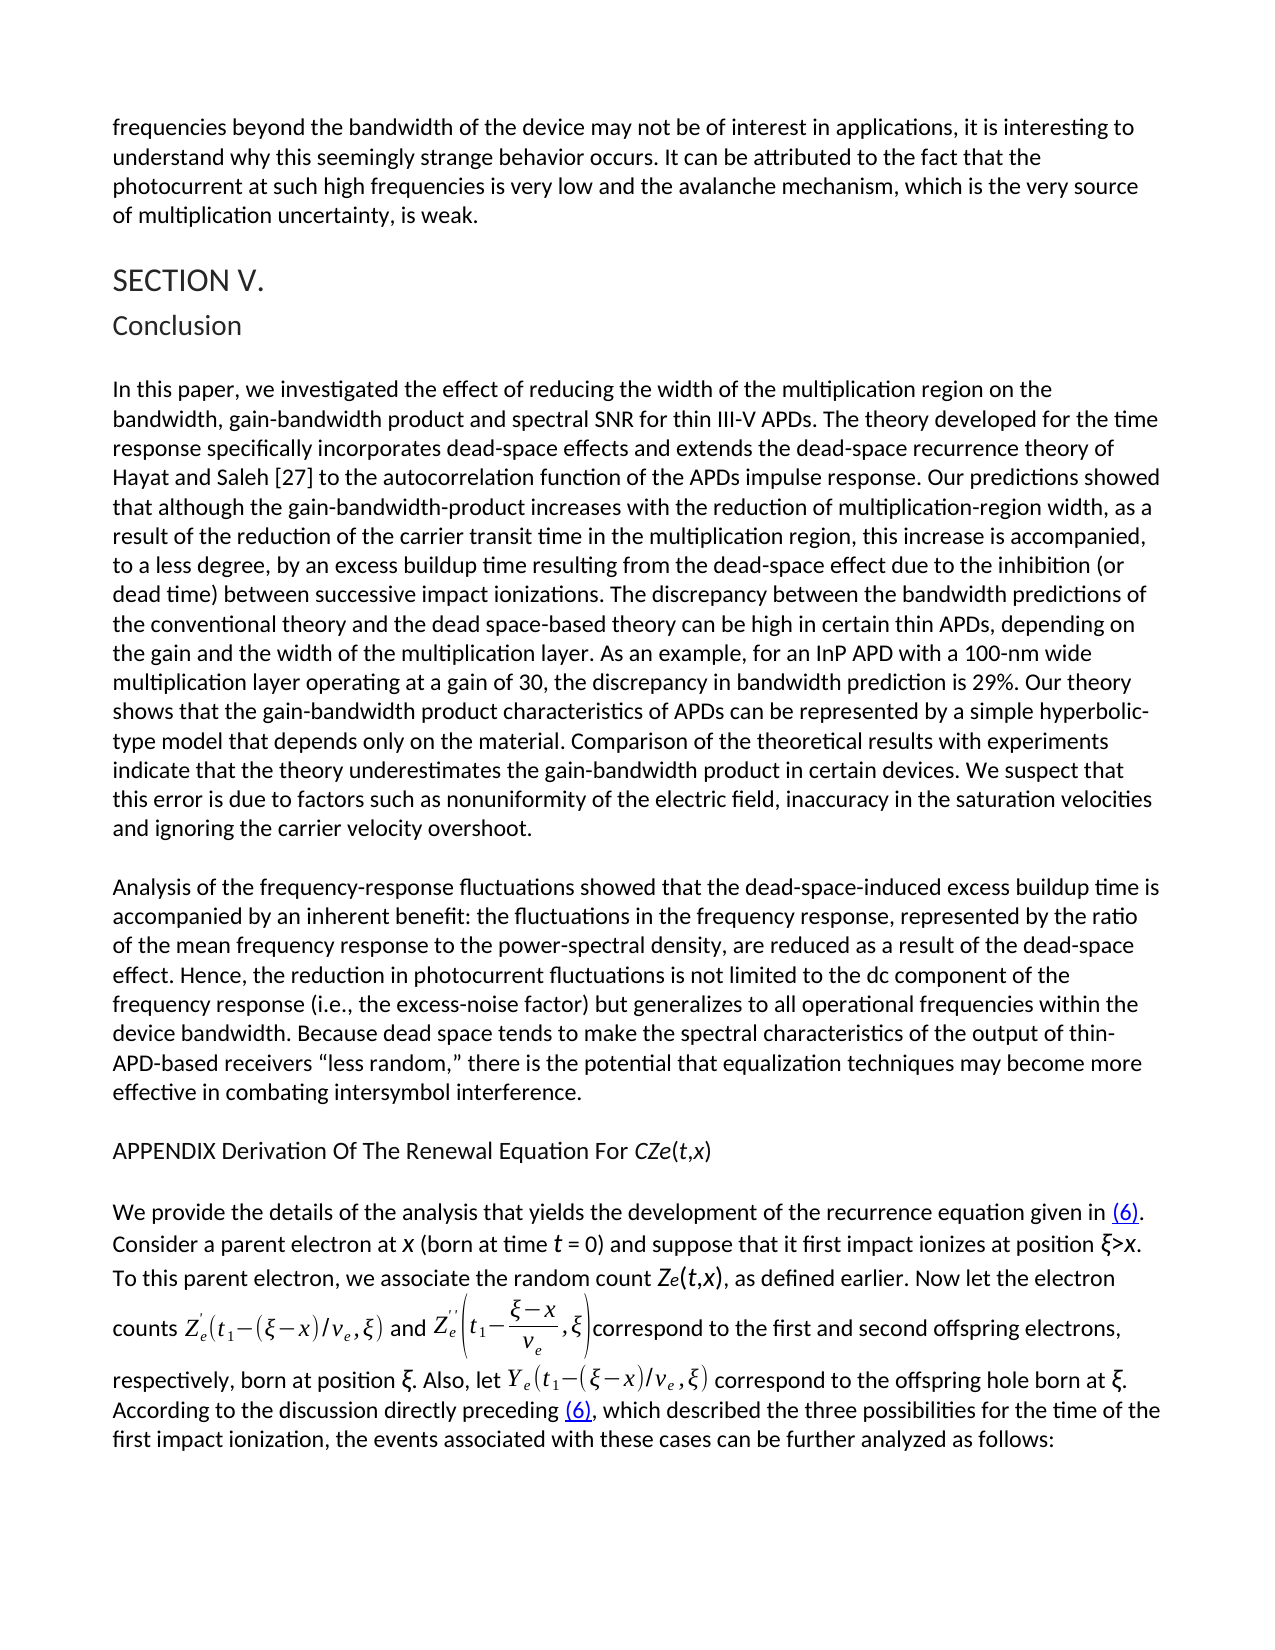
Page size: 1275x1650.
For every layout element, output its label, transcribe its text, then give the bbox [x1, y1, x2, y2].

subtitle SECTION V. [112, 259, 1162, 299]
subtitle APPENDIX Derivation Of The Renewal Equation For CZe(t,x) [112, 1135, 1162, 1166]
text We provide the details of the analysis that yields the development of the recurrence equation given in (6). Consider a parent electron at x (born at time t = 0) and suppose that it first impact ionizes at position ξ>x. To this parent electron, we associate the random count Ze(t,x), as defined earlier. Now let the electron counts and correspond to the first and second offspring electrons, respectively, born at position ξ. Also, let correspond to the offspring hole born at ξ. According to the discussion directly preceding (6), which described the three possibilities for the time of the first impact ionization, the events associated with these cases can be further analyzed as follows: [112, 1197, 1162, 1453]
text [112, 112, 1162, 229]
subtitle Conclusion [112, 307, 1162, 342]
text In this paper, we investigated the effect of reducing the width of the multiplication region on the bandwidth, gain-bandwidth product and spectral SNR for thin III-V APDs. The theory developed for the time response specifically incorporates dead-space effects and extends the dead-space recurrence theory of Hayat and Saleh [27] to the autocorrelation function of the APDs impulse response. Our predictions showed that although the gain-bandwidth-product increases with the reduction of multiplication-region width, as a result of the reduction of the carrier transit time in the multiplication region, this increase is accompanied, to a less degree, by an excess buildup time resulting from the dead-space effect due to the inhibition (or dead time) between successive impact ionizations. The discrepancy between the bandwidth predictions of the conventional theory and the dead space-based theory can be high in certain thin APDs, depending on the gain and the width of the multiplication layer. As an example, for an InP APD with a 100-nm wide multiplication layer operating at a gain of 30, the discrepancy in bandwidth prediction is 29%. Our theory shows that the gain-bandwidth product characteristics of APDs can be represented by a simple hyperbolic-type model that depends only on the material. Comparison of the theoretical results with experiments indicate that the theory underestimates the gain-bandwidth product in certain devices. We suspect that this error is due to factors such as nonuniformity of the electric field, inaccuracy in the saturation velocities and ignoring the carrier velocity overshoot. [112, 374, 1162, 843]
text Analysis of the frequency-response fluctuations showed that the dead-space-induced excess buildup time is accompanied by an inherent benefit: the fluctuations in the frequency response, represented by the ratio of the mean frequency response to the power-spectral density, are reduced as a result of the dead-space effect. Hence, the reduction in photocurrent fluctuations is not limited to the dc component of the frequency response (i.e., the excess-noise factor) but generalizes to all operational frequencies within the device bandwidth. Because dead space tends to make the spectral characteristics of the output of thin-APD-based receivers “less random,” there is the potential that equalization techniques may become more effective in combating intersymbol interference. [112, 872, 1162, 1106]
